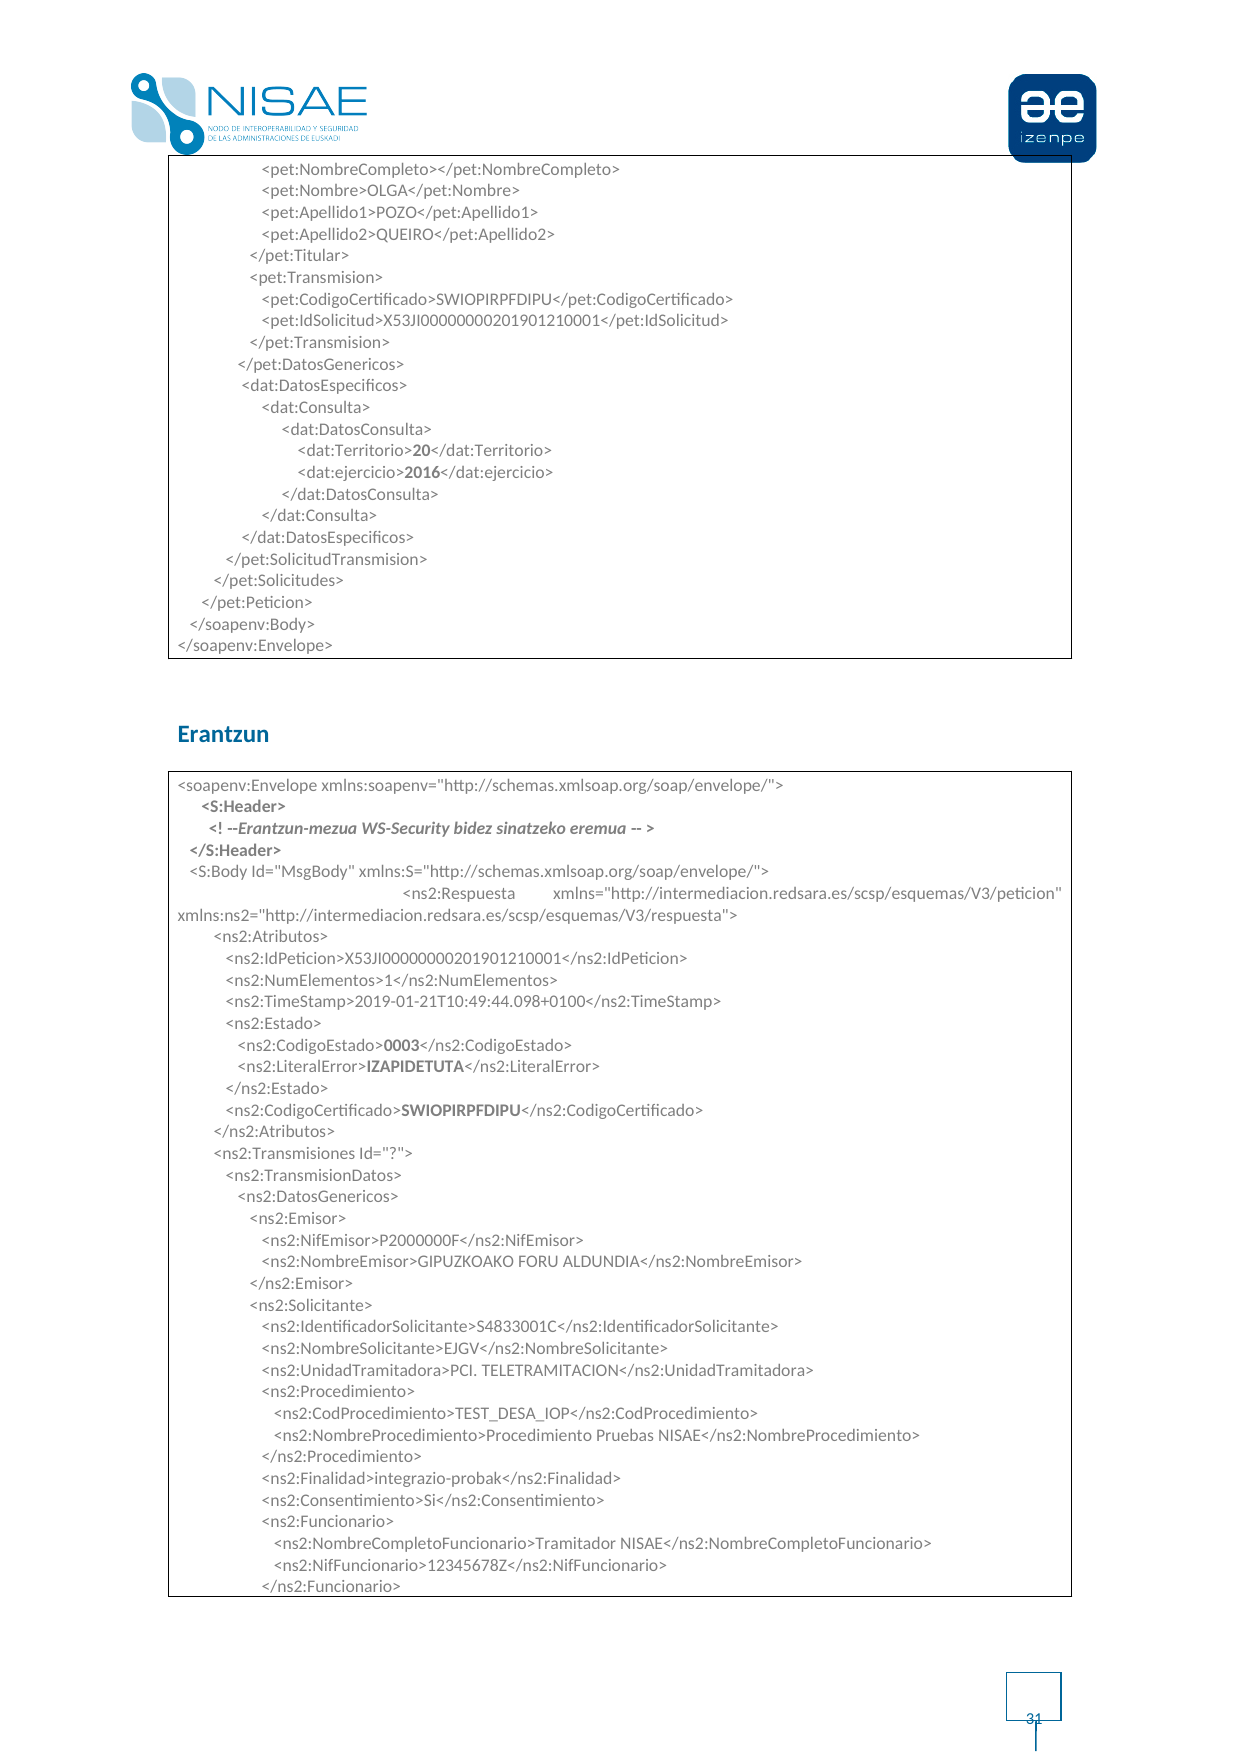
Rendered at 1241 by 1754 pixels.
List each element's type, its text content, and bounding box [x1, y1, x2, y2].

text <ns2:Finalidad>integrazio-probak</ns2:Finalidad> [177, 1467, 1063, 1489]
text <dat:DatosEspecificos> [177, 374, 1063, 396]
text <ns2:UnidadTramitadora>PCI. TELETRAMITACION</ns2:UnidadTramitadora> [177, 1359, 1063, 1380]
text <ns2:IdPeticion>X53JI00000000201901210001</ns2:IdPeticion> [177, 947, 1063, 969]
text <pet:Apellido2>QUEIRO</pet:Apellido2> [177, 223, 1063, 244]
text </dat:Consulta> [177, 504, 1063, 526]
text <S:Header> [177, 795, 1063, 817]
text <pet:CodigoCertificado>SWIOPIRPFDIPU</pet:CodigoCertificado> [177, 288, 1063, 309]
text <ns2:CodProcedimiento>TEST_DESA_IOP</ns2:CodProcedimiento> [177, 1402, 1063, 1424]
text </ns2:Estado> [177, 1077, 1063, 1099]
text </ns2:Procedimiento> [177, 1445, 1063, 1467]
text <ns2:Estado> [177, 1012, 1063, 1034]
text <ns2:TimeStamp>2019-01-21T10:49:44.098+0100</ns2:TimeStamp> [177, 990, 1063, 1012]
text <! --Erantzun-mezua WS-Security bidez sinatzeko eremua -- > [177, 817, 1063, 839]
text <ns2:Procedimiento> [177, 1380, 1063, 1402]
text <soapenv:Envelope xmlns:soapenv="http://schemas.xmlsoap.org/soap/envelope/"> [169, 772, 1071, 795]
text <ns2:NombreSolicitante>EJGV</ns2:NombreSolicitante> [177, 1337, 1063, 1359]
text <ns2:NifFuncionario>12345678Z</ns2:NifFuncionario> [177, 1554, 1063, 1575]
text <pet:Apellido1>POZO</pet:Apellido1> [177, 201, 1063, 223]
text </soapenv:Envelope> [169, 631, 1071, 658]
text <pet:Nombre>OLGA</pet:Nombre> [177, 179, 1063, 201]
text <ns2:CodigoCertificado>SWIOPIRPFDIPU</ns2:CodigoCertificado> [177, 1099, 1063, 1120]
text </dat:DatosConsulta> [177, 483, 1063, 504]
text <ns2:Emisor> [177, 1207, 1063, 1229]
text <ns2:Respuesta xmlns="http://intermediacion.redsara.es/scsp/esquemas/V3/peticion" xmlns:ns2="http://intermediacion.redsara.es/scsp/esquemas/V3/respuesta"> [177, 882, 1063, 925]
text <S:Body Id="MsgBody" xmlns:S="http://schemas.xmlsoap.org/soap/envelope/"> [177, 860, 1063, 882]
text <pet:NombreCompleto></pet:NombreCompleto> [169, 156, 1071, 179]
text </dat:DatosEspecificos> [177, 526, 1063, 548]
picture [149, 73, 386, 155]
text <ns2:LiteralError>IZAPIDETUTA</ns2:LiteralError> [177, 1055, 1063, 1077]
text <ns2:Funcionario> [177, 1510, 1063, 1532]
text <ns2:Consentimiento>Si</ns2:Consentimiento> [177, 1489, 1063, 1510]
text <ns2:NombreEmisor>GIPUZKOAKO FORU ALDUNDIA</ns2:NombreEmisor> [177, 1250, 1063, 1272]
text <ns2:NombreProcedimiento>Procedimiento Pruebas NISAE</ns2:NombreProcedimiento> [177, 1424, 1063, 1445]
text </pet:Titular> [177, 244, 1063, 266]
text </pet:Solicitudes> [177, 569, 1063, 591]
text <ns2:NumElementos>1</ns2:NumElementos> [177, 969, 1063, 990]
text </pet:Peticion> [177, 591, 1063, 613]
picture [1007, 74, 1097, 163]
text <ns2:Solicitante> [177, 1294, 1063, 1315]
text <pet:Transmision> [177, 266, 1063, 288]
text <ns2:IdentificadorSolicitante>S4833001C</ns2:IdentificadorSolicitante> [177, 1315, 1063, 1337]
text </pet:Transmision> [177, 331, 1063, 353]
picture [118, 73, 180, 155]
text <ns2:NifEmisor>P2000000F</ns2:NifEmisor> [177, 1229, 1063, 1250]
text </pet:DatosGenericos> [177, 353, 1063, 374]
picture [181, 131, 193, 143]
text </ns2:Emisor> [177, 1272, 1063, 1294]
text <ns2:DatosGenericos> [177, 1185, 1063, 1207]
text <ns2:CodigoEstado>0003</ns2:CodigoEstado> [177, 1034, 1063, 1055]
picture [139, 81, 148, 90]
text </soapenv:Body> [177, 613, 1063, 631]
text <dat:ejercicio>2016</dat:ejercicio> [177, 461, 1063, 483]
text <pet:IdSolicitud>X53JI00000000201901210001</pet:IdSolicitud> [177, 309, 1063, 331]
text <dat:DatosConsulta> [177, 418, 1063, 439]
text <ns2:TransmisionDatos> [177, 1164, 1063, 1185]
text <ns2:NombreCompletoFuncionario>Tramitador NISAE</ns2:NombreCompletoFuncionario> [177, 1532, 1063, 1554]
text </ns2:Funcionario> [177, 1575, 1063, 1596]
text <ns2:Transmisiones Id="?"> [177, 1142, 1063, 1164]
text <dat:Territorio>20</dat:Territorio> [177, 439, 1063, 461]
text <dat:Consulta> [177, 396, 1063, 418]
text </ns2:Atributos> [177, 1120, 1063, 1142]
text <ns2:Atributos> [177, 925, 1063, 947]
text </pet:SolicitudTransmision> [177, 548, 1063, 569]
text </S:Header> [177, 839, 1063, 860]
text Erantzun [177, 718, 1063, 749]
